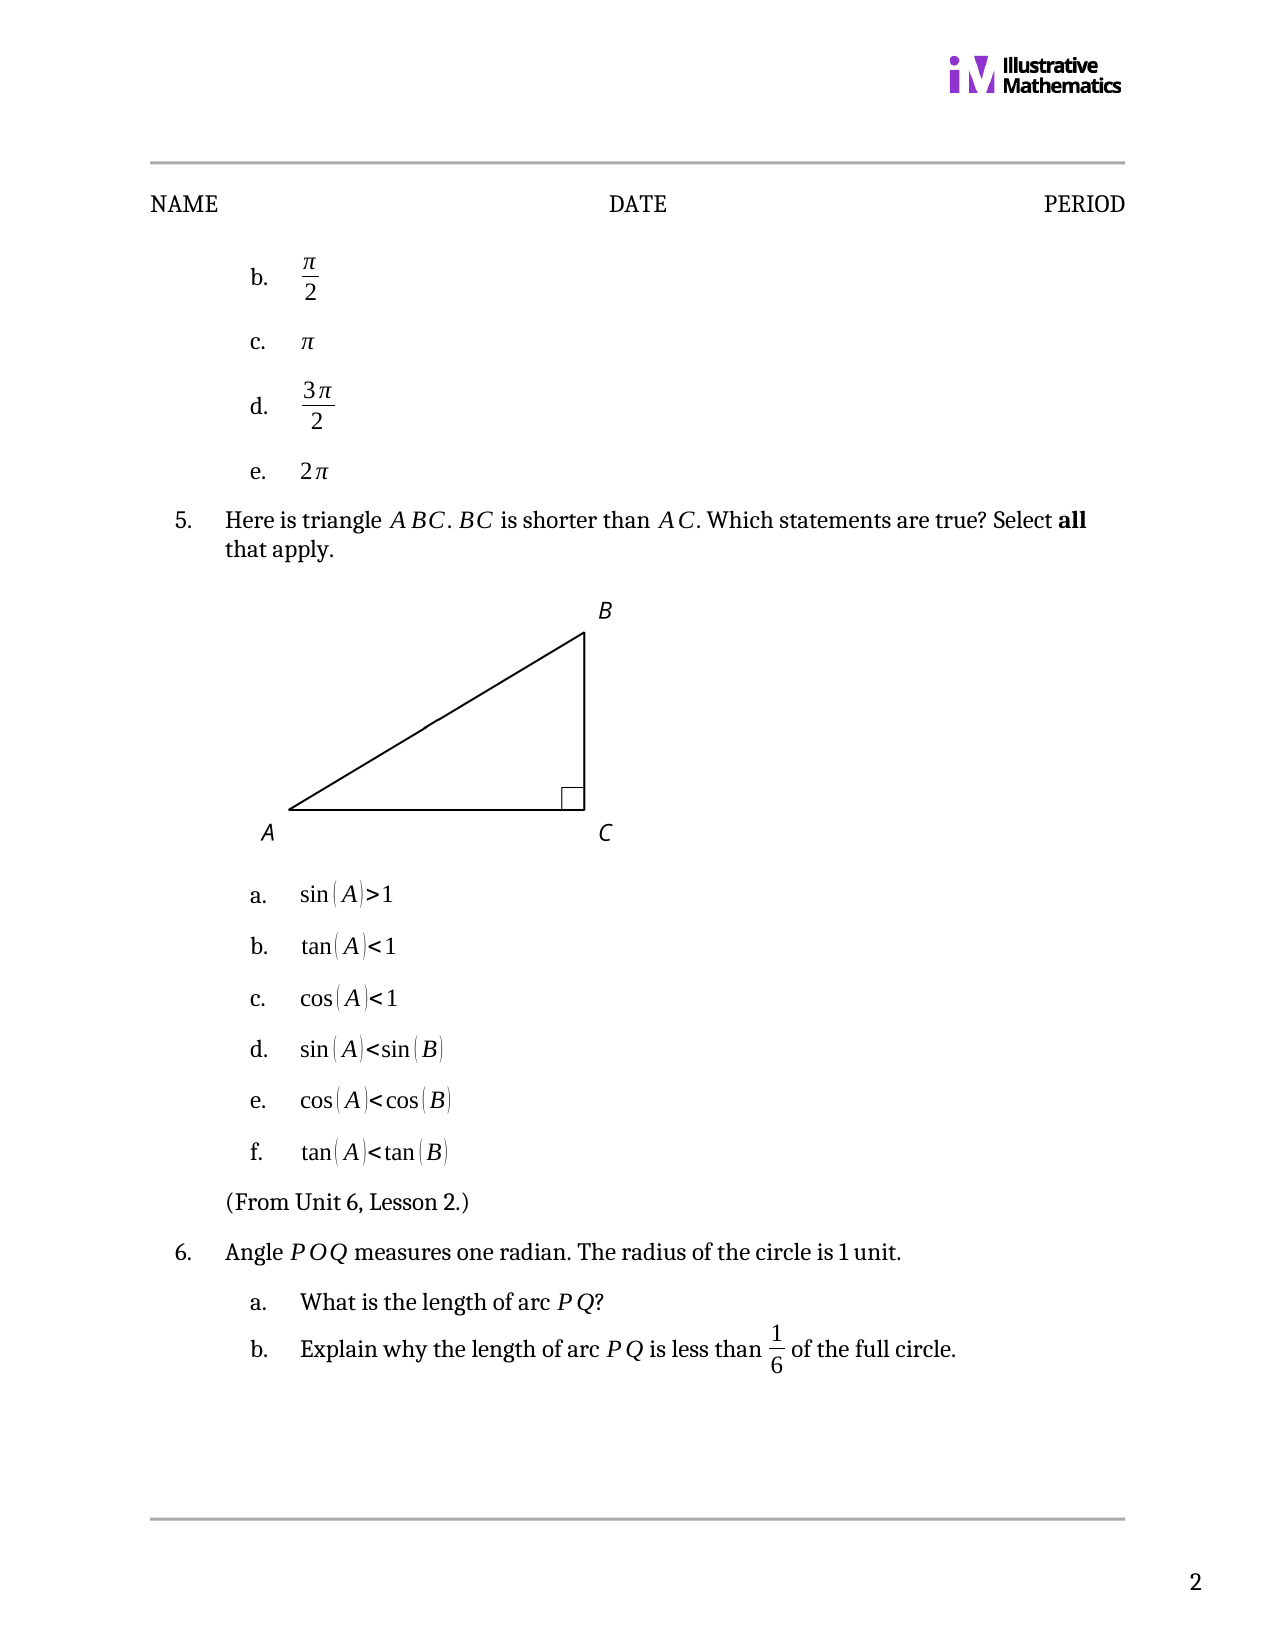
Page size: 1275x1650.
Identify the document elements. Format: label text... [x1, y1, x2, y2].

list Angle measures one radian. The radius of the circle is 1 unit. [175, 1238, 1125, 1267]
list (From Unit 6, Lesson 2.) [175, 1188, 1125, 1217]
list What is the length of arc ? [250, 1287, 1125, 1316]
list Here is triangle . is shorter than . Which statements are true? Select all that apply. [175, 506, 1125, 564]
picture [243, 584, 634, 870]
picture [949, 55, 1121, 93]
list Explain why the length of arc is less than of the full circle. [250, 1320, 1125, 1379]
